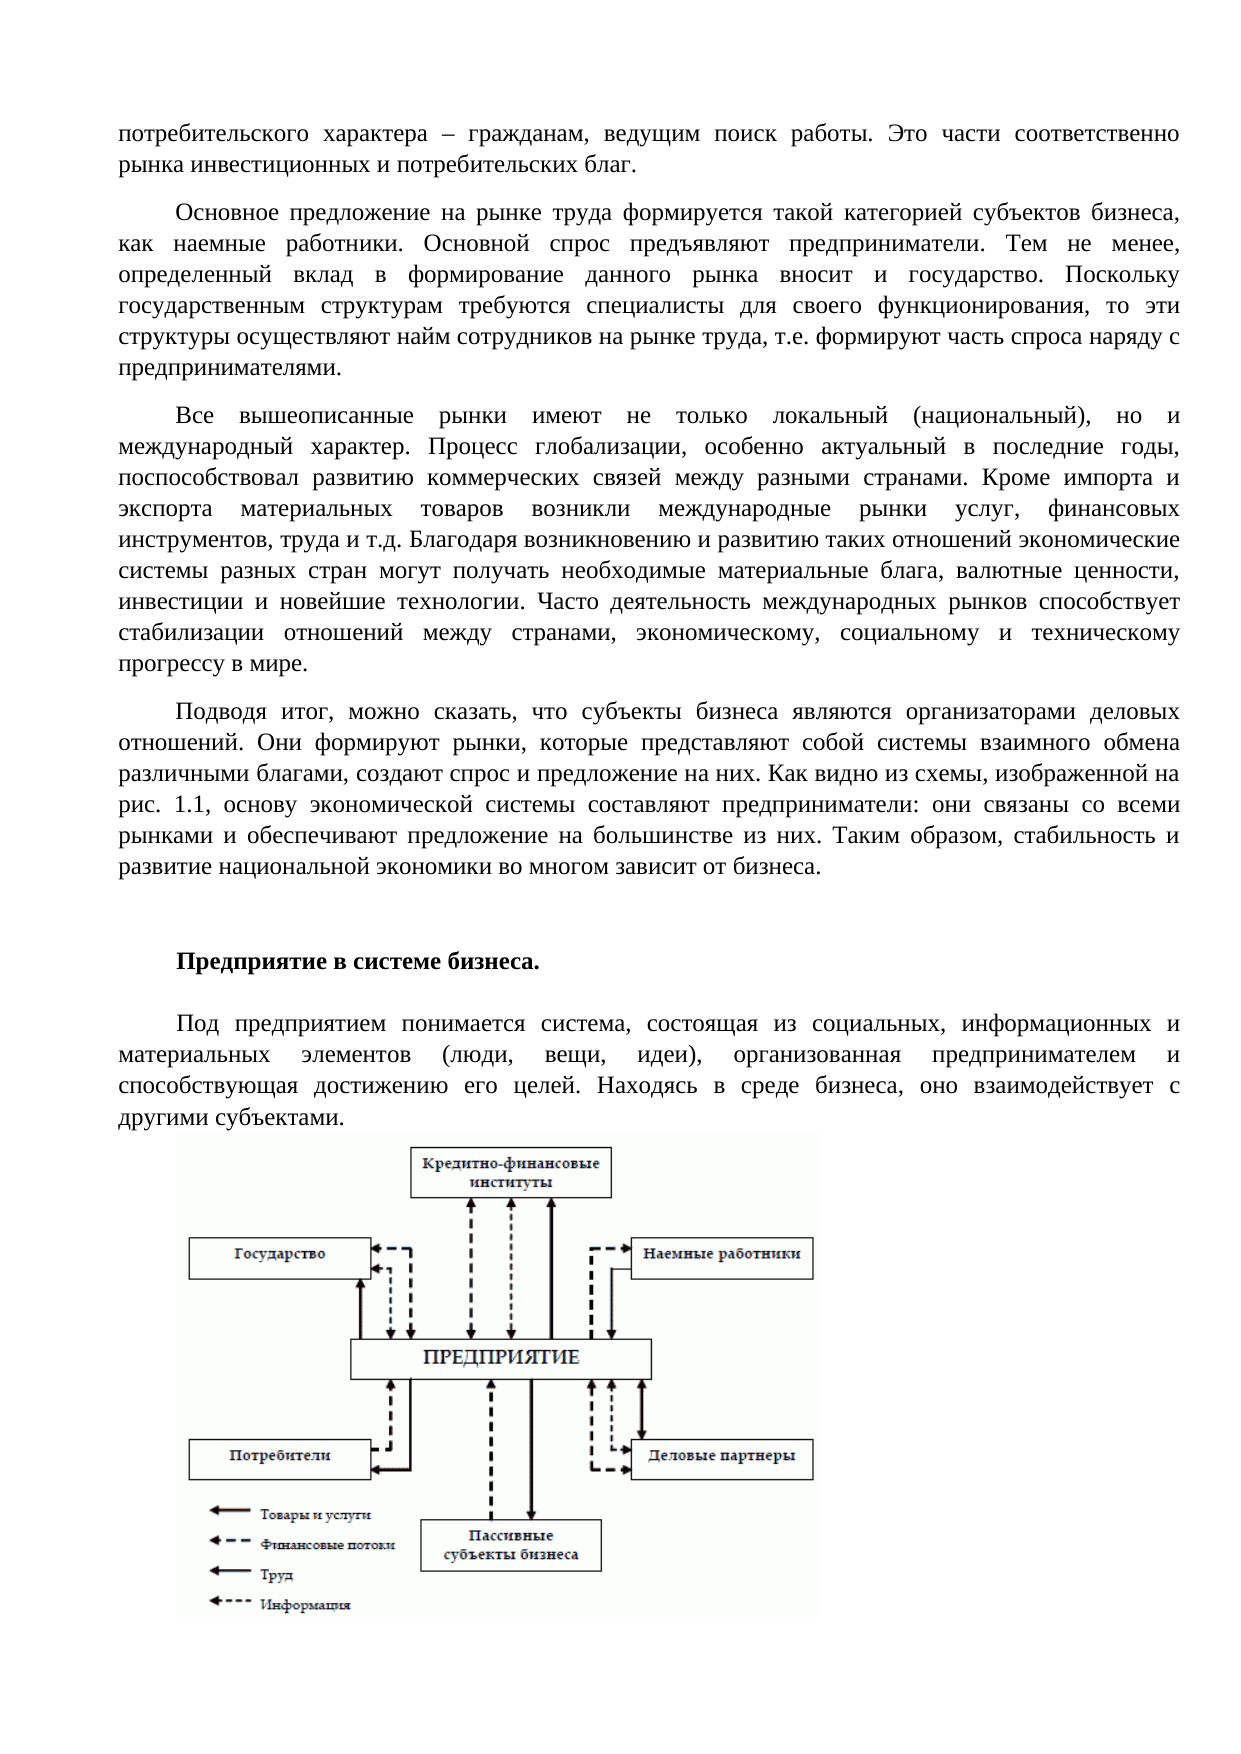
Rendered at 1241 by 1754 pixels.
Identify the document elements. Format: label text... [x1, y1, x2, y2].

text Предприятие в системе бизнеса. [118, 946, 1181, 975]
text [118, 118, 1181, 178]
text Все вышеописанные рынки имеют не только локальный (национальный), но и международный характер. Процесс глобализации, особенно актуальный в последние годы, поспособствовал развитию коммерческих связей между разными странами. Кроме импорта и экспорта материальных товаров возникли международные рынки услуг, финансовых инструментов, труда и т.д. Благодаря возникновению и развитию таких отношений экономические системы разных стран могут получать необходимые материальные блага, валютные ценности, инвестиции и новейшие технологии. Часто деятельность международных рынков способствует стабилизации отношений между странами, экономическому, социальному и техническому прогрессу в мире. [118, 400, 1181, 677]
text Основное предложение на рынке труда формируется такой категорией субъектов бизнеса, как наемные работники. Основной спрос предъявляют предприниматели. Тем не менее, определенный вклад в формирование данного рынка вносит и государство. Поскольку государственным структурам требуются специалисты для своего функционирования, то эти структуры осуществляют найм сотрудников на рынке труда, т.е. формируют часть спроса наряду с предпринимателями. [118, 197, 1181, 381]
text Под предприятием понимается система, состоящая из социальных, информационных и материальных элементов (люди, вещи, идеи), организованная предпринимателем и способствующая достижению его целей. Находясь в среде бизнеса, оно взаимодействует с другими субъектами. [118, 1008, 1181, 1130]
text Подводя итог, можно сказать, что субъекты бизнеса являются организаторами деловых отношений. Они формируют рынки, которые представляют собой системы взаимного обмена различными благами, создают спрос и предложение на них. Как видно из схемы, изображенной на рис. 1.1, основу экономической системы составляют предприниматели: они связаны со всеми рынками и обеспечивают предложение на большинстве из них. Таким образом, стабильность и развитие национальной экономики во многом зависит от бизнеса. [118, 696, 1181, 880]
picture [176, 1132, 820, 1617]
